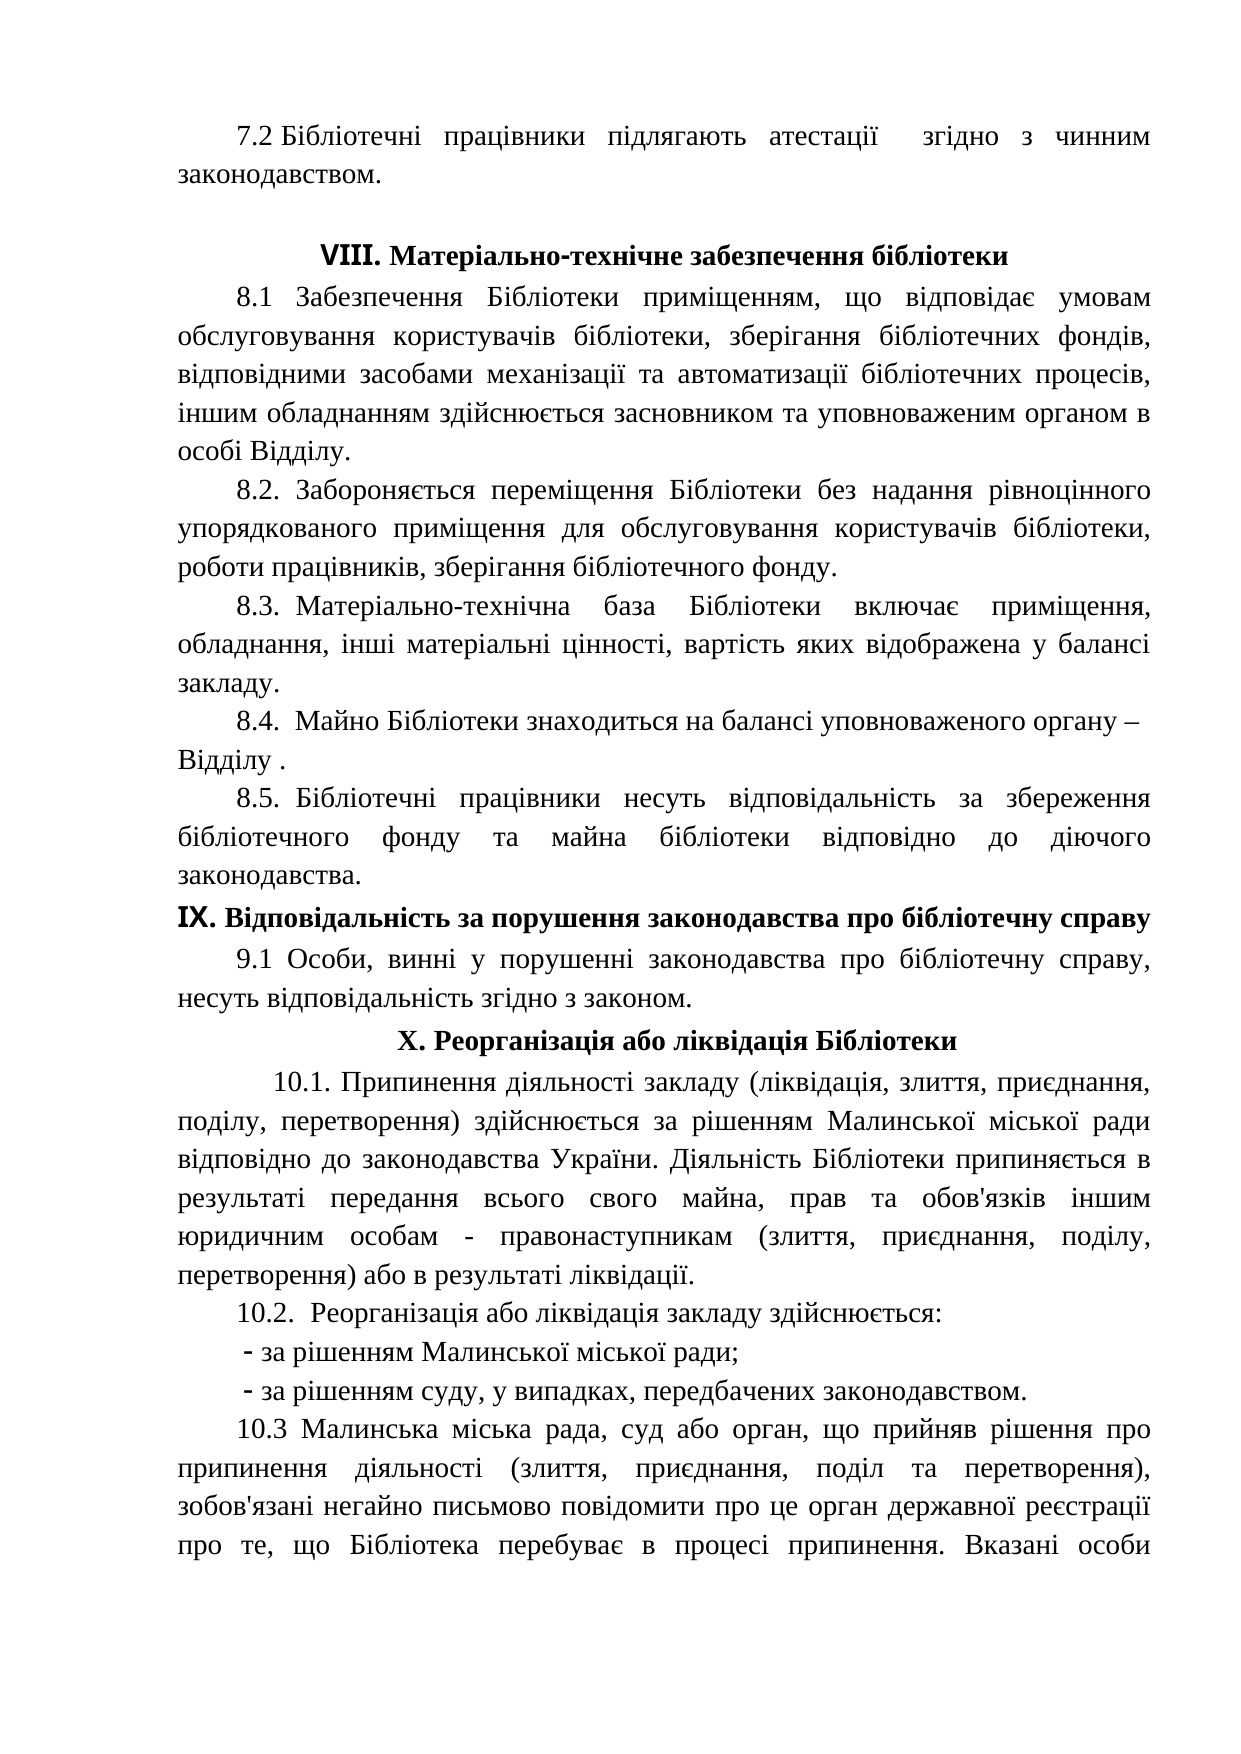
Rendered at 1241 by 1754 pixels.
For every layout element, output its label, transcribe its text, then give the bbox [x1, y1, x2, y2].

text Х. Реорганізація або ліквідація Бібліотеки [177, 1019, 1152, 1058]
text 8.3. Матеріально-технічна база Бібліотеки включає приміщення, обладнання, інші матеріальні цінності, вартість яких відображена у балансі закладу. [177, 588, 1152, 698]
text 10.2. Реорганізація або ліквідація закладу здійснюється: [177, 1296, 1152, 1329]
text IX. Відповідальність за порушення законодавства про бібліотечну справу [177, 896, 1152, 936]
text 10.1. Припинення діяльності закладу (ліквідація, злиття, приєднання, поділу, перетворення) здійснюється за рішенням Малинської міської ради відповідно до законодавства України. Діяльність Бібліотеки припиняється в результаті передання всього свого майна, прав та обов'язків іншим юридичним особам - правонаступникам (злиття, приєднання, поділу, перетворення) або в результаті ліквідації. [177, 1064, 1152, 1291]
text 9.1 Особи, винні у порушенні законодавства про бібліотечну справу, несуть відповідальність згідно з законом. [177, 942, 1152, 1014]
list за рішенням Малинської міської ради; [243, 1334, 1152, 1368]
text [177, 1411, 1152, 1561]
text VIII. Матеріально-технічне забезпечення бібліотеки [177, 234, 1152, 273]
text 8.5. Бібліотечні працівники несуть відповідальність за збереження бібліотечного фонду та майна бібліотеки відповідно до діючого законодавства. [177, 780, 1152, 891]
list за рішенням суду, у випадках, передбачених законодавством. [243, 1373, 1152, 1406]
text 8.2. Забороняється переміщення Бібліотеки без надання рівноцінного упорядкованого приміщення для обслуговування користувачів бібліотеки, роботи працівників, зберігання бібліотечного фонду. [177, 472, 1152, 583]
text 7.2 Бібліотечні працівники підлягають атестації згідно з чинним законодавством. [177, 118, 1152, 190]
text 8.1 Забезпечення Бібліотеки приміщенням, що відповідає умовам обслуговування користувачів бібліотеки, зберігання бібліотечних фондів, відповідними засобами механізації та автоматизації бібліотечних процесів, іншим обладнанням здійснюється засновником та уповноваженим органом в особі Відділу. [177, 279, 1152, 467]
text 8.4. Майно Бібліотеки знаходиться на балансі уповноваженого органу – Відділу . [177, 703, 1152, 775]
